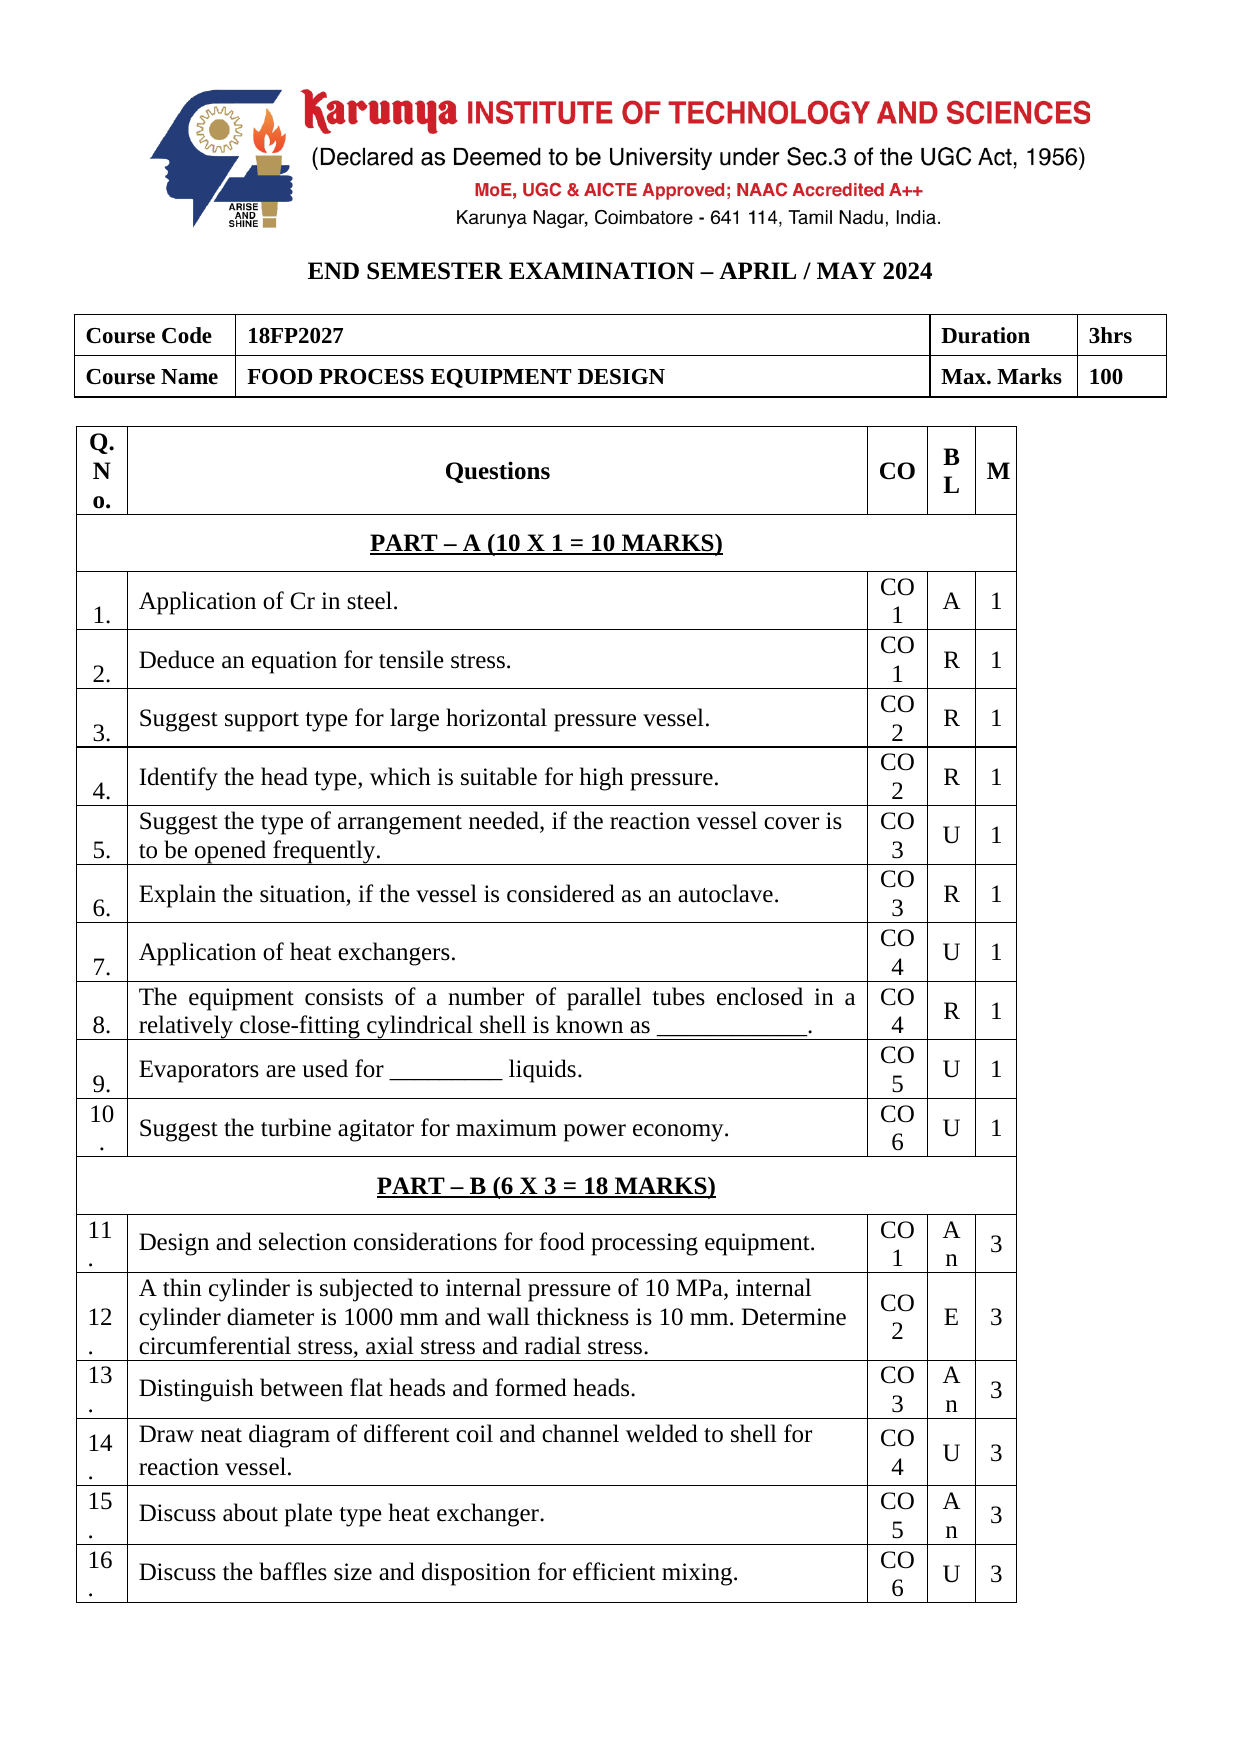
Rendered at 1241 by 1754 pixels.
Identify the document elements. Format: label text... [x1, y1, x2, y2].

table_cell U [928, 1099, 975, 1156]
table_cell 1 [976, 923, 1016, 981]
table_cell Suggest the turbine agitator for maximum power economy. [128, 1099, 867, 1156]
table_cell R [928, 982, 975, 1039]
table_header Duration [931, 315, 1077, 355]
table_cell U [928, 1545, 975, 1602]
table_cell 3 [976, 1361, 1016, 1418]
table_header 18FP2027 [236, 315, 929, 355]
table_cell CO2 [868, 1273, 927, 1359]
table_cell 3 [976, 1215, 1016, 1272]
table_cell CO5 [868, 1486, 927, 1544]
text END SEMESTER EXAMINATION – APRIL / MAY 2024 [150, 256, 1090, 285]
table_cell CO3 [868, 1361, 927, 1418]
table_cell 9. [77, 1040, 127, 1098]
table_cell 1 [976, 1099, 1016, 1156]
table_cell 14. [77, 1419, 127, 1485]
table_cell 10. [77, 1099, 127, 1156]
table_cell R [928, 689, 975, 746]
table_cell The equipment consists of a number of parallel tubes enclosed in a relatively close-fitting cylindrical shell is known as ____________. [128, 982, 867, 1039]
table_cell 3 [976, 1419, 1016, 1485]
table_cell 1 [976, 982, 1016, 1039]
table_cell CO5 [868, 1040, 927, 1098]
table_cell 8. [77, 982, 127, 1039]
table_cell CO4 [868, 1419, 927, 1485]
table_cell PART – A (10 X 1 = 10 MARKS) [77, 515, 1016, 571]
table_cell 1. [77, 572, 127, 629]
table_cell CO1 [868, 630, 927, 688]
table_cell E [928, 1273, 975, 1359]
table_cell An [928, 1486, 975, 1544]
table_cell U [928, 1040, 975, 1098]
table_cell Suggest the type of arrangement needed, if the reaction vessel cover is to be opened frequently. [128, 806, 867, 863]
picture [150, 89, 1091, 228]
table_cell Application of heat exchangers. [128, 923, 867, 981]
table_cell 1 [976, 748, 1016, 805]
table_cell Discuss the baffles size and disposition for efficient mixing. [128, 1545, 867, 1602]
table_cell CO4 [868, 923, 927, 981]
table_cell CO1 [868, 1215, 927, 1272]
table_cell Evaporators are used for _________ liquids. [128, 1040, 867, 1098]
table_cell U [928, 923, 975, 981]
table_cell Course Name [75, 356, 235, 396]
table_cell Max. Marks [931, 356, 1077, 396]
table_cell CO6 [868, 1099, 927, 1156]
table_header CO [868, 427, 927, 513]
table_cell CO1 [868, 572, 927, 629]
table_cell Deduce an equation for tensile stress. [128, 630, 867, 688]
table_cell 12. [77, 1273, 127, 1359]
table_cell A thin cylinder is subjected to internal pressure of 10 MPa, internal cylinder diameter is 1000 mm and wall thickness is 10 mm. Determine circumferential stress, axial stress and radial stress. [128, 1273, 867, 1359]
table_cell 7. [77, 923, 127, 981]
table_cell 1 [976, 806, 1016, 863]
table_cell 1 [976, 572, 1016, 629]
table_cell 4. [77, 748, 127, 805]
table_cell 3 [976, 1545, 1016, 1602]
table_cell A [928, 572, 975, 629]
table_cell CO2 [868, 748, 927, 805]
table_cell R [928, 748, 975, 805]
table_cell Identify the head type, which is suitable for high pressure. [128, 748, 867, 805]
table_cell Design and selection considerations for food processing equipment. [128, 1215, 867, 1272]
table_cell 1 [976, 1040, 1016, 1098]
table_cell CO6 [868, 1545, 927, 1602]
table_cell CO4 [868, 982, 927, 1039]
table_cell CO3 [868, 806, 927, 863]
table_header Questions [128, 427, 867, 513]
table_header Course Code [75, 315, 235, 355]
table_cell 16. [77, 1545, 127, 1602]
table_header Q. No. [77, 427, 127, 513]
table_header 3hrs [1078, 315, 1166, 355]
table_cell Discuss about plate type heat exchanger. [128, 1486, 867, 1544]
table_cell Explain the situation, if the vessel is considered as an autoclave. [128, 865, 867, 922]
table_cell 3 [976, 1273, 1016, 1359]
table_cell R [928, 865, 975, 922]
table_cell 1 [976, 630, 1016, 688]
table_cell U [928, 1419, 975, 1485]
table_cell FOOD PROCESS EQUIPMENT DESIGN [236, 356, 929, 396]
table_cell 1 [976, 865, 1016, 922]
table_cell 100 [1078, 356, 1166, 396]
table_cell 1 [976, 689, 1016, 746]
table_cell R [928, 630, 975, 688]
table_cell An [928, 1215, 975, 1272]
table_cell U [928, 806, 975, 863]
table_cell 2. [77, 630, 127, 688]
table_cell CO3 [868, 865, 927, 922]
table_cell 3. [77, 689, 127, 746]
table_cell CO2 [868, 689, 927, 746]
table_header M [976, 427, 1016, 513]
table_cell PART – B (6 X 3 = 18 MARKS) [77, 1157, 1016, 1214]
table_cell 6. [77, 865, 127, 922]
table_cell Distinguish between flat heads and formed heads. [128, 1361, 867, 1418]
table_cell 11. [77, 1215, 127, 1272]
table_cell Application of Cr in steel. [128, 572, 867, 629]
table_cell 5. [77, 806, 127, 863]
table_header BL [928, 427, 975, 513]
table_cell An [928, 1361, 975, 1418]
table_cell 13. [77, 1361, 127, 1418]
table_cell Suggest support type for large horizontal pressure vessel. [128, 689, 867, 746]
table_cell 15. [77, 1486, 127, 1544]
table_cell 3 [976, 1486, 1016, 1544]
table_cell Draw neat diagram of different coil and channel welded to shell for reaction vessel. [128, 1419, 867, 1485]
